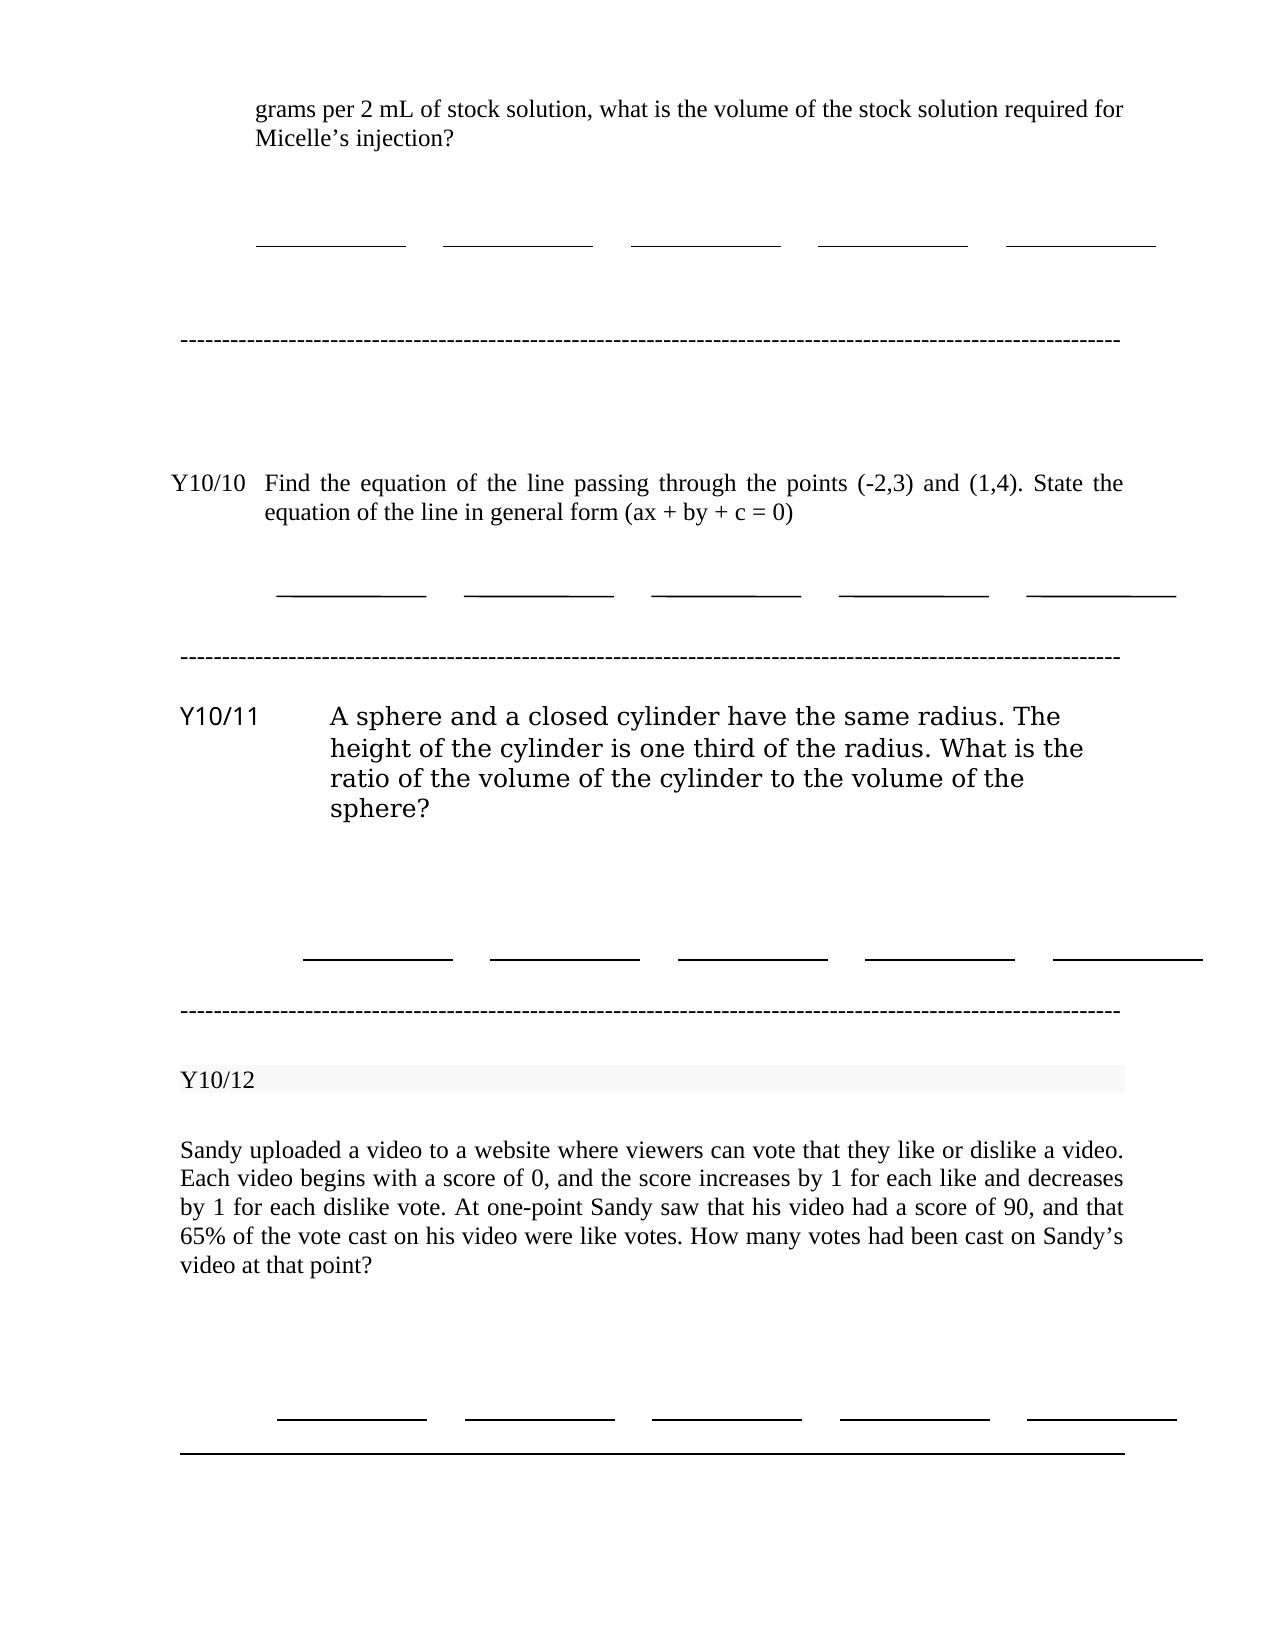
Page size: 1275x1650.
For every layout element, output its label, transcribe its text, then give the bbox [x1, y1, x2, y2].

text Y10/11 A sphere and a closed cylinder have the same radius. The height of the cylinder is one third of the radius. What is the ratio of the volume of the cylinder to the volume of the sphere? [180, 698, 1125, 822]
text ----------------------------------------------------------------------------------------------------------------- [180, 641, 1125, 669]
text ----------------------------------------------------------------------------------------------------------------- [180, 324, 1125, 353]
text Sandy uploaded a video to a website where viewers can vote that they like or dislike a video. Each video begins with a score of 0, and the score increases by 1 for each like and decreases by 1 for each dislike vote. At one-point Sandy saw that his video had a score of 90, and that 65% of the vote cast on his video were like votes. How many votes had been cast on Sandy’s video at that point? [180, 1135, 1125, 1278]
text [180, 94, 1125, 152]
text Y10/10 Find the equation of the line passing through the points (-2,3) and (1,4). State the equation of the line in general form (ax + by + c = 0) [171, 468, 1125, 526]
text ----------------------------------------------------------------------------------------------------------------- [180, 995, 1125, 1023]
text Y10/12 [180, 1065, 1125, 1093]
